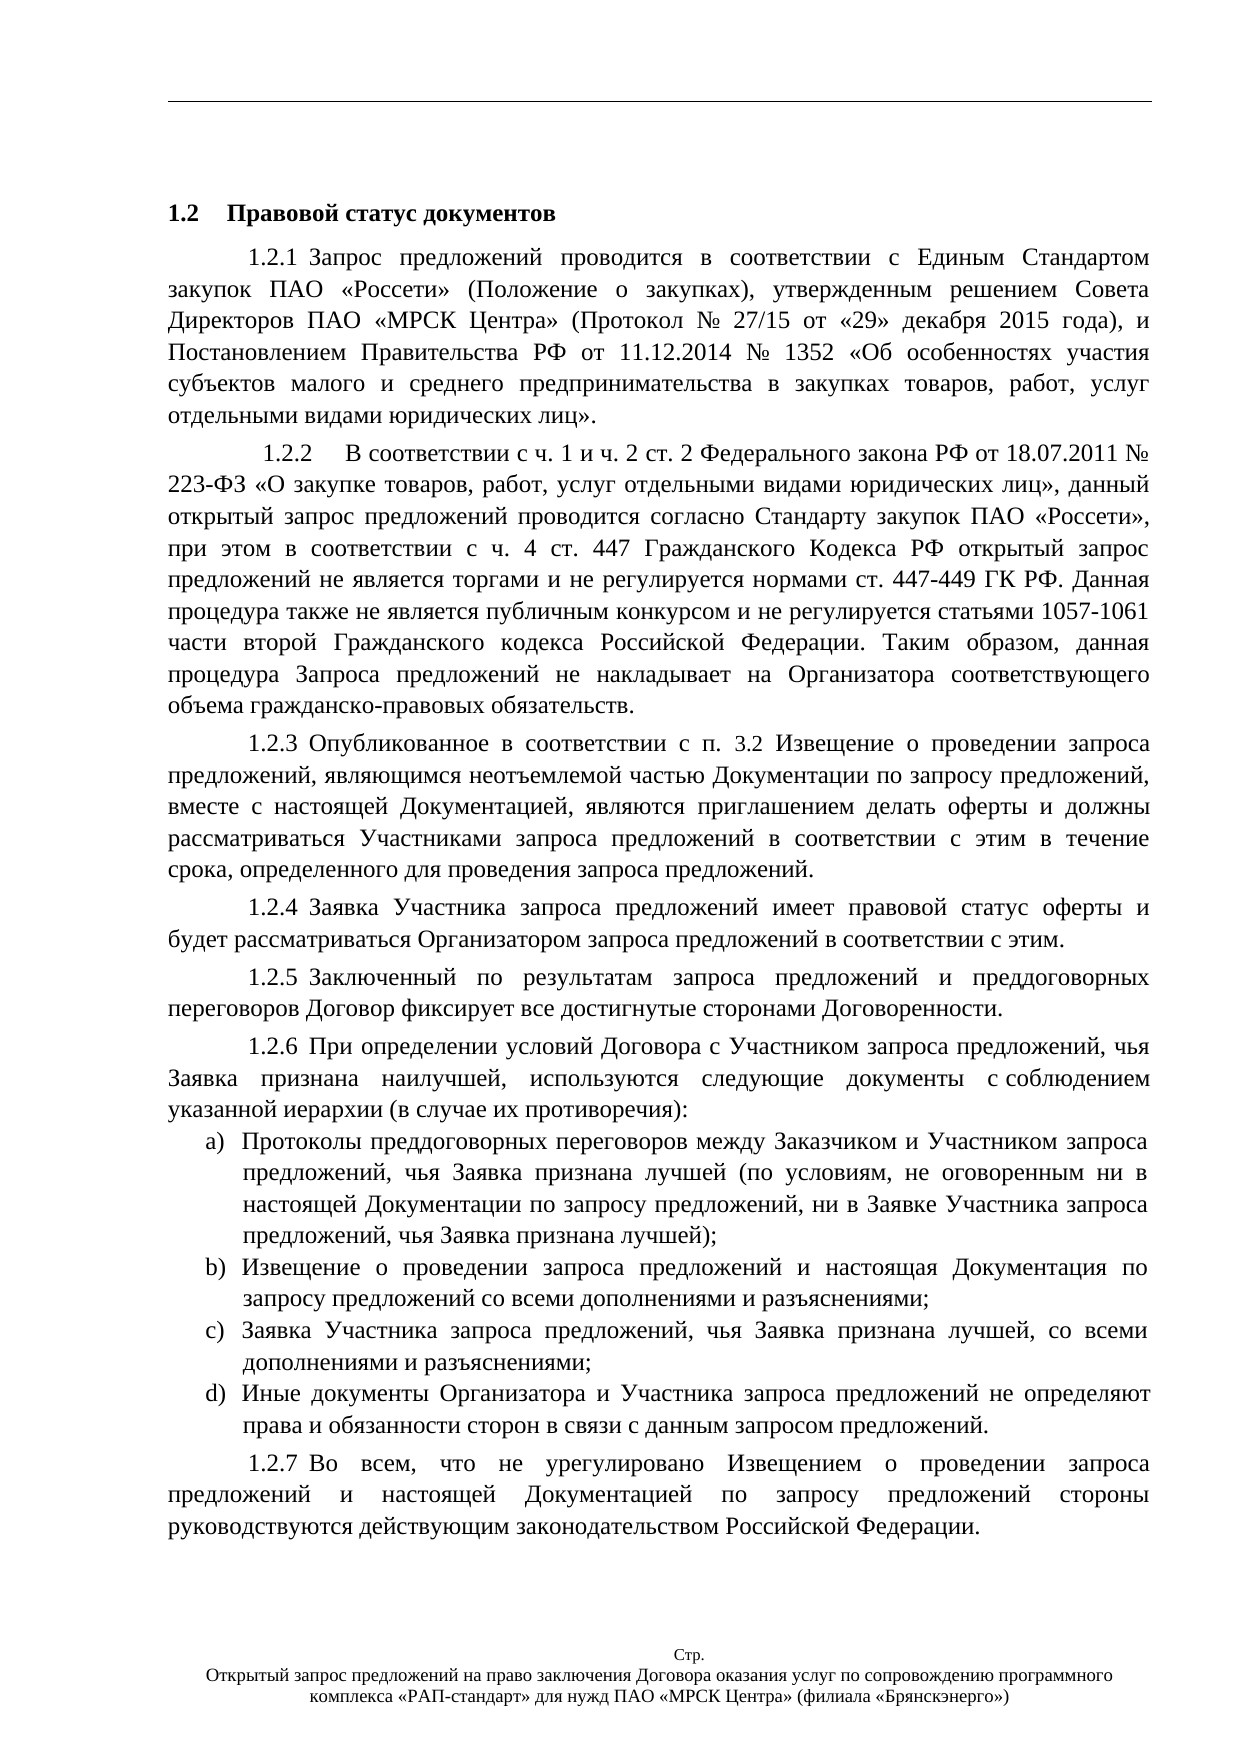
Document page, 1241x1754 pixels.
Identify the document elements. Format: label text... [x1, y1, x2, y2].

subtitle Правовой статус документов [168, 198, 1152, 227]
list Извещение о проведении запроса предложений и настоящая Документация по запросу предложений со всеми дополнениями и разъяснениями; [205, 1252, 1148, 1312]
list Заявка Участника запроса предложений, чья Заявка признана лучшей, со всеми дополнениями и разъяснениями; [205, 1315, 1148, 1375]
list В соответствии с ч. 1 и ч. 2 ст. 2 Федерального закона РФ от 18.07.2011 № 223-ФЗ «О закупке товаров, работ, услуг отдельными видами юридических лиц», данный открытый запрос предложений проводится согласно Стандарту закупок ПАО «Россети», при этом в соответствии с ч. 4 ст. 447 Гражданского Кодекса РФ открытый запрос предложений не является торгами и не регулируется нормами ст. 447-449 ГК РФ. Данная процедура также не является публичным конкурсом и не регулируется статьями 1057-1061 части второй Гражданского кодекса Российской Федерации. Таким образом, данная процедура Запроса предложений не накладывает на Организатора соответствующего объема гражданско-правовых обязательств. [168, 438, 1150, 719]
list Опубликованное в соответствии с п. 3.2 Извещение о проведении запроса предложений, являющимся неотъемлемой частью Документации по запросу предложений, вместе с настоящей Документацией, являются приглашением делать оферты и должны рассматриваться Участниками запроса предложений в соответствии с этим в течение срока, определенного для проведения запроса предложений. [168, 728, 1150, 883]
list Заключенный по результатам запроса предложений и преддоговорных переговоров Договор фиксирует все достигнутые сторонами Договоренности. [168, 962, 1150, 1022]
list Запрос предложений проводится в соответствии с Единым Стандартом закупок ПАО «Россети» (Положение о закупках), утвержденным решением Совета Директоров ПАО «МРСК Центра» (Протокол № 27/15 от «29» декабря 2015 года), и Постановлением Правительства РФ от 11.12.2014 № 1352 «Об особенностях участия субъектов малого и среднего предпринимательства в закупках товаров, работ, услуг отдельными видами юридических лиц». [168, 242, 1150, 429]
list Иные документы Организатора и Участника запроса предложений не определяют права и обязанности сторон в связи с данным запросом предложений. [205, 1378, 1152, 1438]
list При определении условий Договора с Участником запроса предложений, чья Заявка признана наилучшей, используются следующие документы с соблюдением указанной иерархии (в случае их противоречия): [168, 1031, 1150, 1123]
list Заявка Участника запроса предложений имеет правовой статус оферты и будет рассматриваться Организатором запроса предложений в соответствии с этим. [168, 892, 1150, 953]
list Во всем, что не урегулировано Извещением о проведении запроса предложений и настоящей Документацией по запросу предложений стороны руководствуются действующим законодательством Российской Федерации. [168, 1448, 1150, 1539]
list Протоколы преддоговорных переговоров между Заказчиком и Участником запроса предложений, чья Заявка признана лучшей (по условиям, не оговоренным ни в настоящей Документации по запросу предложений, ни в Заявке Участника запроса предложений, чья Заявка признана лучшей); [205, 1126, 1149, 1249]
